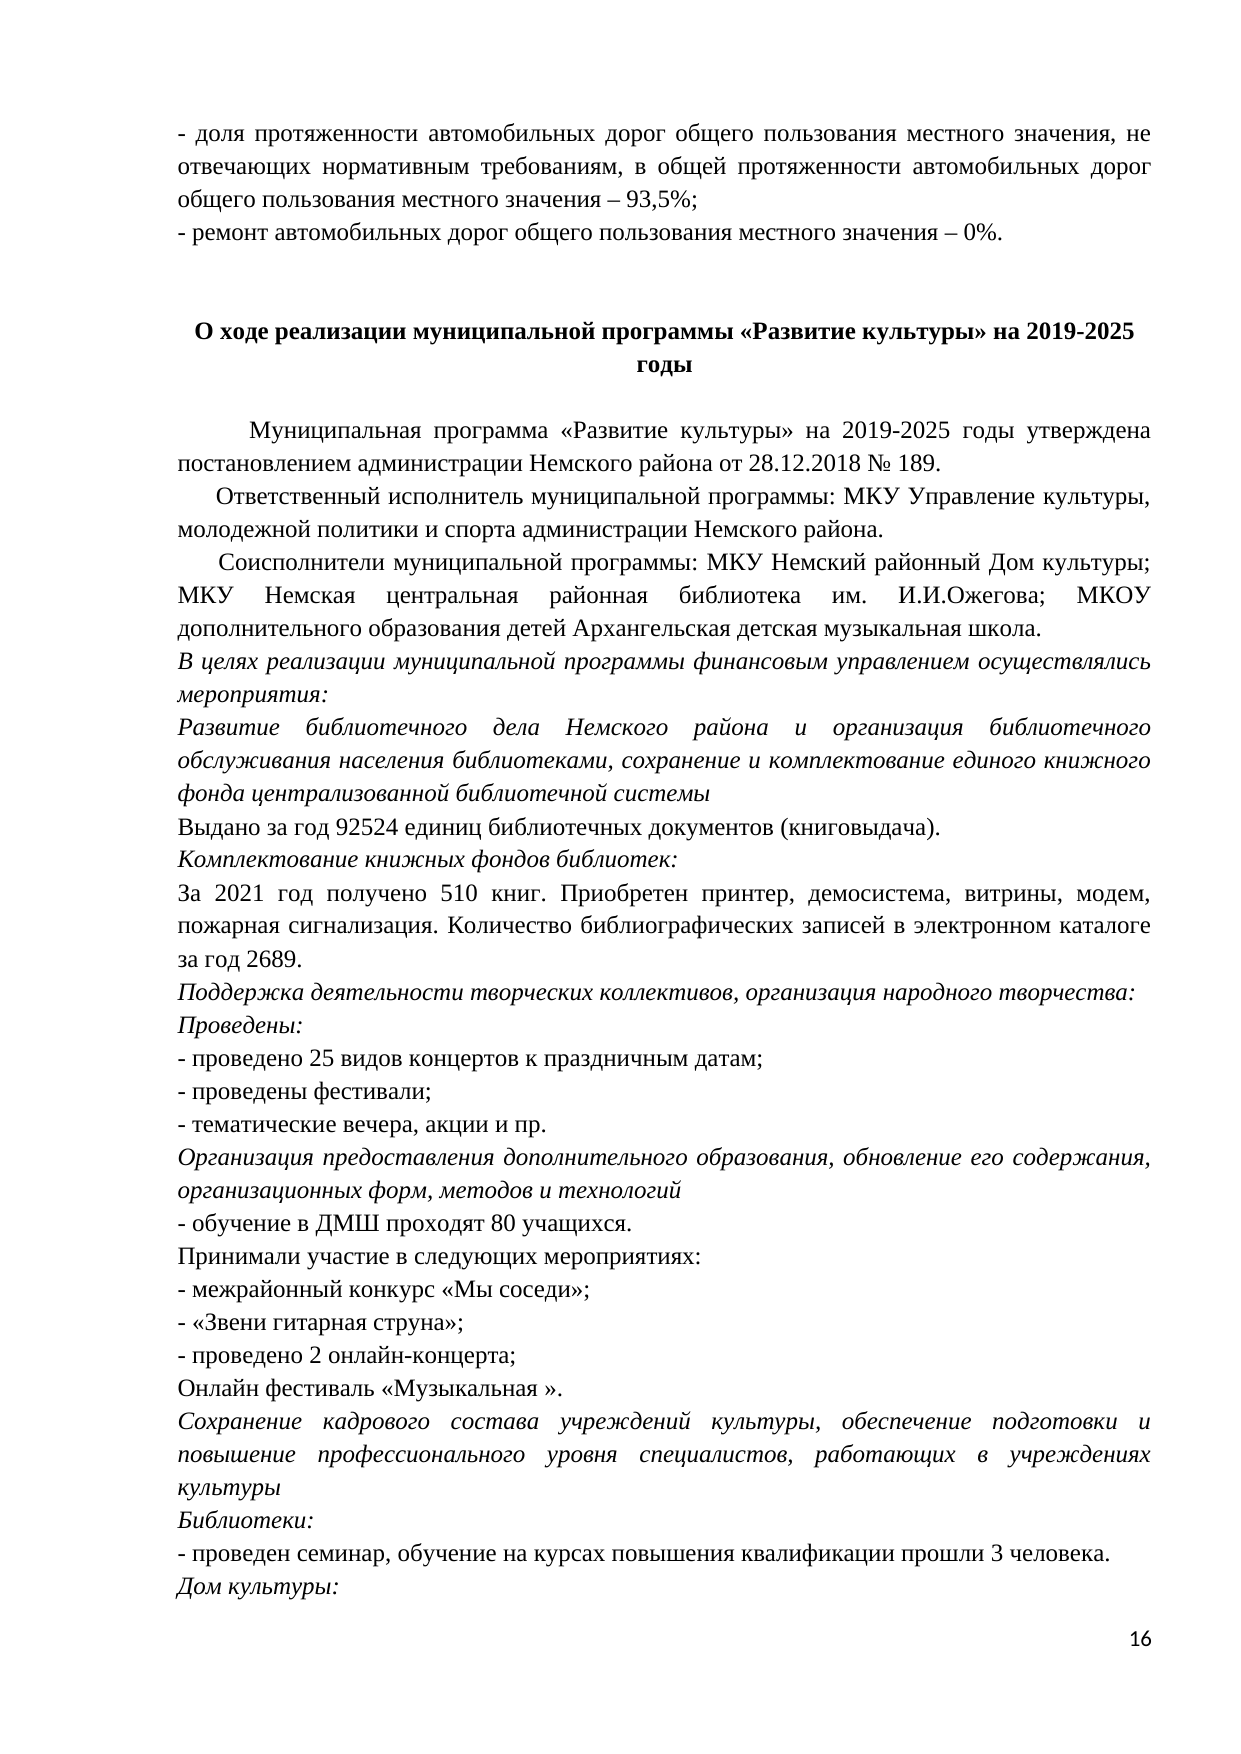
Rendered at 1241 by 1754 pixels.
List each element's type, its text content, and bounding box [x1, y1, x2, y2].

text - межрайонный конкурс «Мы соседи»; [177, 1274, 1152, 1303]
text Ответственный исполнитель муниципальной программы: МКУ Управление культуры, молодежной политики и спорта администрации Немского района. [177, 481, 1152, 543]
text - проведено 25 видов концертов к праздничным датам; [177, 1043, 1152, 1071]
text Выдано за год 92524 единиц библиотечных документов (книговыдача). [177, 812, 1152, 840]
text - проведен семинар, обучение на курсах повышения квалификации прошли 3 человека. [177, 1538, 1152, 1567]
text Принимали участие в следующих мероприятиях: [177, 1241, 1152, 1269]
text За 2021 год получено 510 книг. Приобретен принтер, демосистема, витрины, модем, пожарная сигнализация. Количество библиографических записей в электронном каталоге за год 2689. [177, 878, 1152, 972]
text - «Звени гитарная струна»; [177, 1307, 1152, 1336]
text Сохранение кадрового состава учреждений культуры, обеспечение подготовки и повышение профессионального уровня специалистов, работающих в учреждениях культуры [177, 1406, 1152, 1501]
text Онлайн фестиваль «Музыкальная ». [177, 1373, 1152, 1402]
text О ходе реализации муниципальной программы «Развитие культуры» на 2019-2025 годы [177, 316, 1152, 378]
text - тематические вечера, акции и пр. [177, 1109, 1152, 1137]
text - проведены фестивали; [177, 1076, 1152, 1104]
text - доля протяженности автомобильных дорог общего пользования местного значения, не отвечающих нормативным требованиям, в общей протяженности автомобильных дорог общего пользования местного значения – 93,5%; [177, 118, 1152, 213]
text Организация предоставления дополнительного образования, обновление его содержания, организационных форм, методов и технологий [177, 1142, 1152, 1203]
text Дом культуры: [177, 1571, 1152, 1600]
text - обучение в ДМШ проходят 80 учащихся. [177, 1208, 1152, 1237]
text - ремонт автомобильных дорог общего пользования местного значения – 0%. [177, 217, 1152, 246]
text Поддержка деятельности творческих коллективов, организация народного творчества: [177, 977, 1152, 1005]
text Соисполнители муниципальной программы: МКУ Немский районный Дом культуры; МКУ Немская центральная районная библиотека им. И.И.Ожегова; МКОУ дополнительного образования детей Архангельская детская музыкальная школа. [177, 547, 1152, 642]
text Библиотеки: [177, 1505, 1152, 1534]
text Проведены: [177, 1010, 1152, 1038]
text - проведено 2 онлайн-концерта; [177, 1340, 1152, 1369]
text Развитие библиотечного дела Немского района и организация библиотечного обслуживания населения библиотеками, сохранение и комплектование единого книжного фонда централизованной библиотечной системы [177, 712, 1152, 807]
text Муниципальная программа «Развитие культуры» на 2019-2025 годы утверждена постановлением администрации Немского района от 28.12.2018 № 189. [177, 415, 1152, 477]
text Комплектование книжных фондов библиотек: [177, 844, 1152, 873]
text В целях реализации муниципальной программы финансовым управлением осуществлялись мероприятия: [177, 646, 1152, 708]
